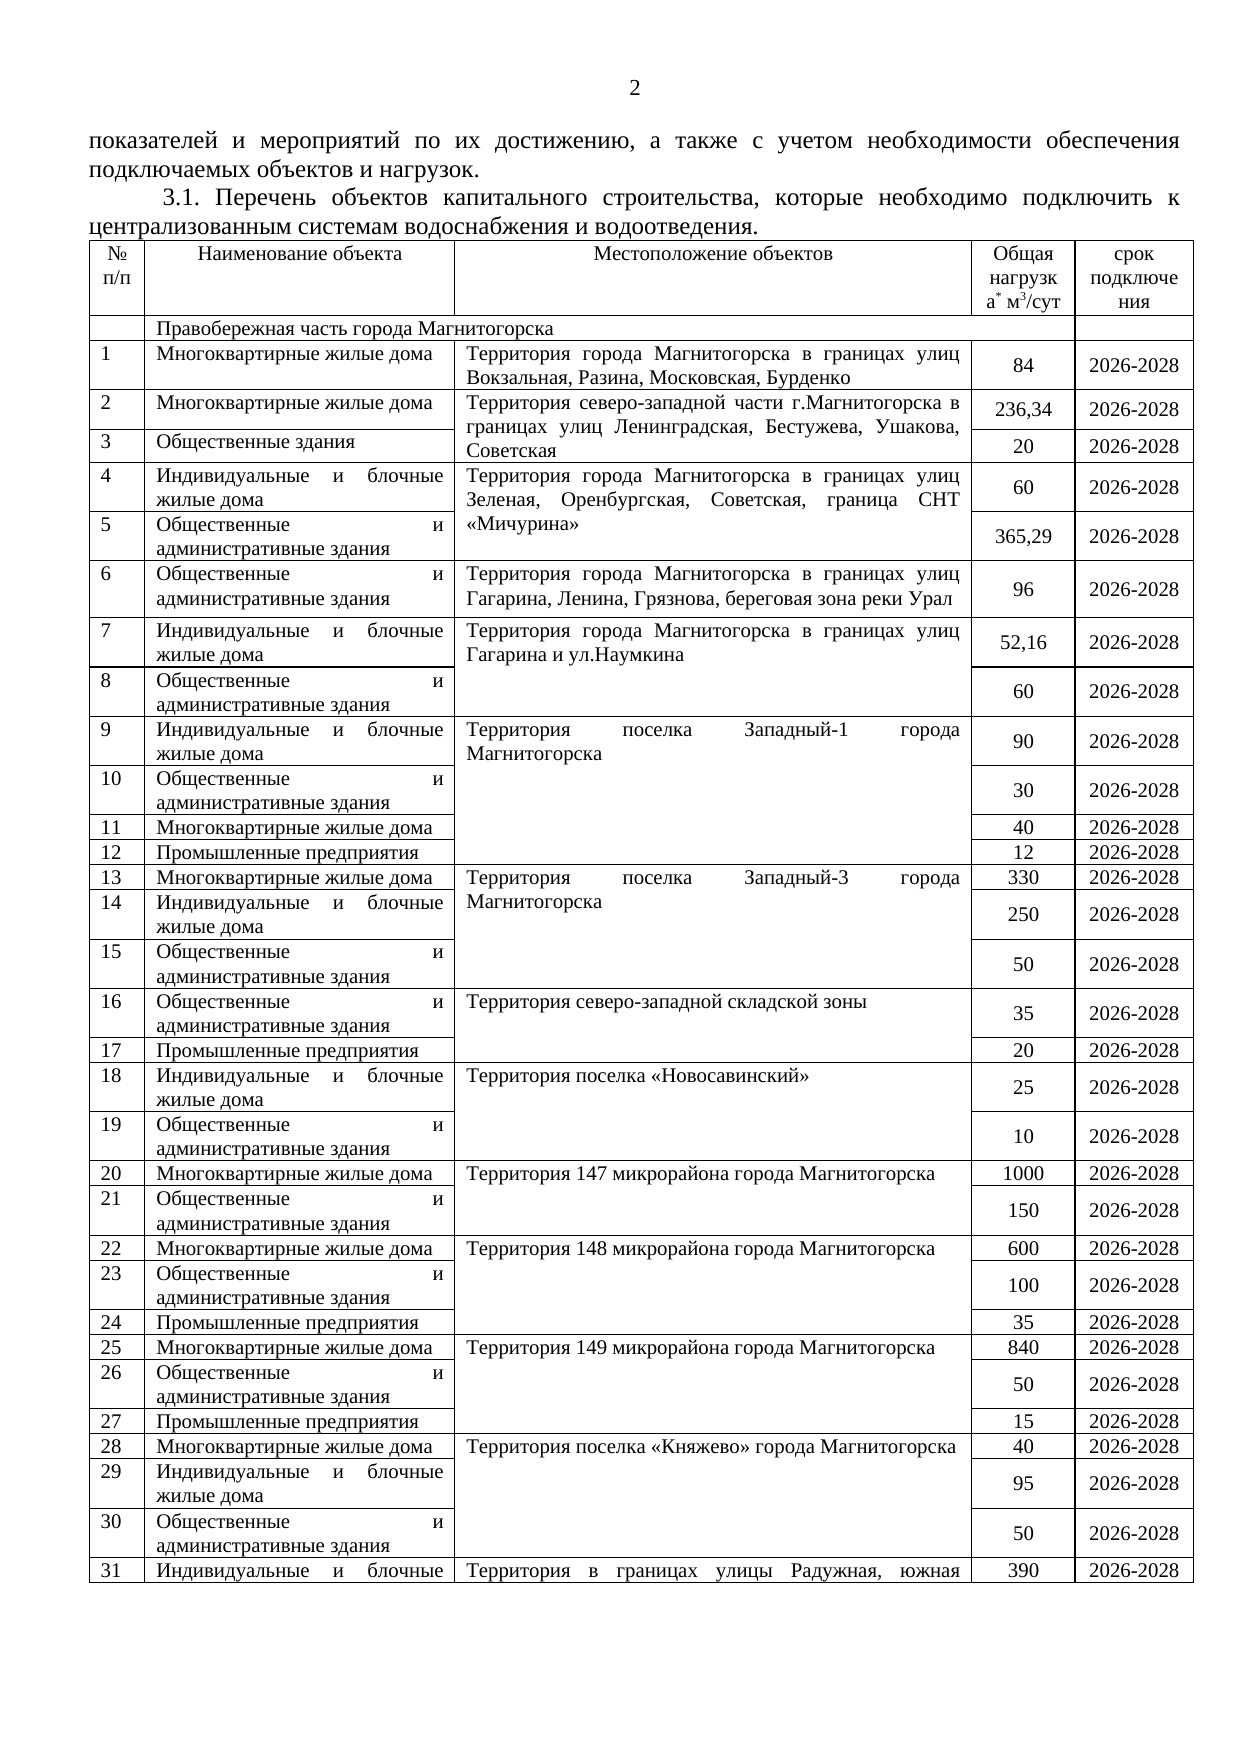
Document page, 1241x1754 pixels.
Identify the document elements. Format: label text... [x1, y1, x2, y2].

table_cell 100 [972, 1261, 1074, 1309]
table_cell 5 [90, 512, 144, 560]
table_cell Промышленные предприятия [145, 1038, 454, 1062]
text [89, 125, 1181, 182]
table_cell 95 [972, 1459, 1074, 1507]
table_cell 96 [972, 561, 1074, 617]
table_cell Многоквартирные жилые дома [145, 1161, 454, 1185]
table_cell Общественные и административные здания [145, 561, 454, 617]
table_cell 12 [972, 840, 1074, 864]
table_cell 2026-2028 [1076, 668, 1193, 716]
table_cell Многоквартирные жилые дома [145, 341, 454, 389]
table_cell 18 [90, 1063, 144, 1111]
table_cell Общественные и административные здания [145, 940, 454, 988]
table_header Общая нагрузка* м3/сут [972, 241, 1074, 314]
table_cell 13 [90, 865, 144, 889]
table_cell Территория 149 микрорайона города Магнитогорска [455, 1335, 971, 1433]
table_cell 14 [90, 890, 144, 938]
table_cell 9 [90, 717, 144, 765]
table_cell 25 [972, 1063, 1074, 1111]
table_cell 2026-2028 [1076, 840, 1193, 864]
table_cell Общественные и административные здания [145, 989, 454, 1037]
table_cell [455, 1558, 971, 1582]
table_cell 84 [972, 341, 1074, 389]
table_cell 16 [90, 989, 144, 1037]
table_cell 2026-2028 [1076, 865, 1193, 889]
table_cell 150 [972, 1186, 1074, 1234]
table_cell 7 [90, 618, 144, 666]
table_header Наименование объекта [145, 241, 454, 314]
table_cell 35 [972, 1310, 1074, 1334]
table_cell Территория поселка «Княжево» города Магнитогорска [455, 1434, 971, 1557]
table_cell 250 [972, 890, 1074, 938]
table_cell Общественные и административные здания [145, 1186, 454, 1234]
table_cell 12 [90, 840, 144, 864]
table_cell 35 [972, 989, 1074, 1037]
table_cell Территория северо-западной части г.Магнитогорска в границах улиц Ленинградская, Бестужева, Ушакова, Советская [455, 390, 971, 462]
table_cell Многоквартирные жилые дома [145, 815, 454, 839]
table_cell Индивидуальные и блочные жилые дома [145, 717, 454, 765]
table_cell Общественные и административные здания [145, 1509, 454, 1557]
table_cell Индивидуальные и блочные жилые дома [145, 1459, 454, 1507]
table_cell 2026-2028 [1076, 989, 1193, 1037]
table_cell Общественные и административные здания [145, 1112, 454, 1160]
table_cell Промышленные предприятия [145, 1409, 454, 1433]
table_cell 236,34 [972, 390, 1074, 428]
table_cell 15 [972, 1409, 1074, 1433]
table_cell 10 [90, 766, 144, 814]
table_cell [145, 1558, 454, 1582]
table_cell 31 [90, 1558, 144, 1582]
table_cell [1076, 316, 1193, 339]
table_cell 1 [90, 341, 144, 389]
table_cell 2026-2028 [1076, 1459, 1193, 1507]
table_cell 22 [90, 1236, 144, 1259]
table_cell 25 [90, 1335, 144, 1359]
table_cell Общественные и административные здания [145, 512, 454, 560]
table_cell Территория города Магнитогорска в границах улиц Гагарина, Ленина, Грязнова, береговая зона реки Урал [455, 561, 971, 617]
table_cell Территория поселка Западный-3 города Магнитогорска [455, 865, 971, 988]
table_cell 2026-2028 [1076, 815, 1193, 839]
table_cell Территория 148 микрорайона города Магнитогорска [455, 1236, 971, 1334]
table_cell Многоквартирные жилые дома [145, 1236, 454, 1259]
table_cell 3 [90, 430, 144, 462]
table_cell 50 [972, 1509, 1074, 1557]
table_cell Общественные здания [145, 430, 454, 462]
table_cell 2026-2028 [1076, 1360, 1193, 1408]
table_cell Территория поселка «Новосавинский» [455, 1063, 971, 1160]
table_cell 15 [90, 940, 144, 988]
table_cell 600 [972, 1236, 1074, 1259]
table_cell 90 [972, 717, 1074, 765]
table_cell 2026-2028 [1076, 1038, 1193, 1062]
table_cell Территория города Магнитогорска в границах улиц Вокзальная, Разина, Московская, Бурденко [455, 341, 971, 389]
table_cell 2026-2028 [1076, 512, 1193, 560]
table_cell Индивидуальные и блочные жилые дома [145, 890, 454, 938]
table_cell 2 [90, 390, 144, 428]
table_cell Многоквартирные жилые дома [145, 1434, 454, 1458]
table_cell 2026-2028 [1076, 463, 1193, 511]
table_header Местоположение объектов [455, 241, 971, 314]
table_cell 2026-2028 [1076, 1236, 1193, 1259]
table_cell Общественные и административные здания [145, 1360, 454, 1408]
table_cell 8 [90, 668, 144, 716]
table_cell 2026-2028 [1076, 1261, 1193, 1309]
table_cell 20 [972, 430, 1074, 462]
table_cell 28 [90, 1434, 144, 1458]
table_cell 365,29 [972, 512, 1074, 560]
table_cell 10 [972, 1112, 1074, 1160]
table_cell Территория поселка Западный-1 города Магнитогорска [455, 717, 971, 864]
table_cell 2026-2028 [1076, 1063, 1193, 1111]
table_cell 2026-2028 [1076, 1409, 1193, 1433]
table_cell 4 [90, 463, 144, 511]
text 3.1. Перечень объектов капитального строительства, которые необходимо подключить к централизованным системам водоснабжения и водоотведения. [89, 182, 1181, 240]
table_cell 60 [972, 463, 1074, 511]
table_cell 23 [90, 1261, 144, 1309]
table_cell Промышленные предприятия [145, 1310, 454, 1334]
table_cell Индивидуальные и блочные жилые дома [145, 1063, 454, 1111]
table_header срок подключения [1076, 241, 1193, 314]
table_cell 2026-2028 [1076, 717, 1193, 765]
table_cell 40 [972, 815, 1074, 839]
table_cell 29 [90, 1459, 144, 1507]
table_cell 17 [90, 1038, 144, 1062]
table_cell Территория города Магнитогорска в границах улиц Гагарина и ул.Наумкина [455, 618, 971, 716]
table_cell Общественные и административные здания [145, 766, 454, 814]
table_cell 1000 [972, 1161, 1074, 1185]
table_cell 2026-2028 [1076, 430, 1193, 462]
table_cell 2026-2028 [1076, 1161, 1193, 1185]
table_cell 6 [90, 561, 144, 617]
table_cell Правобережная часть города Магнитогорска [145, 316, 1074, 339]
table_cell 2026-2028 [1076, 341, 1193, 389]
table_cell Многоквартирные жилые дома [145, 390, 454, 428]
table_cell 2026-2028 [1076, 1335, 1193, 1359]
table_cell 2026-2028 [1076, 1509, 1193, 1557]
table_cell 27 [90, 1409, 144, 1433]
table_cell 390 [972, 1558, 1074, 1582]
table_cell 21 [90, 1186, 144, 1234]
table_cell 2026-2028 [1076, 1186, 1193, 1234]
table_cell 20 [90, 1161, 144, 1185]
table_cell [90, 316, 144, 339]
table_cell 52,16 [972, 618, 1074, 666]
table_cell Территория города Магнитогорска в границах улиц Зеленая, Оренбургская, Советская, граница СНТ «Мичурина» [455, 463, 971, 560]
table_cell 30 [972, 766, 1074, 814]
table_cell 20 [972, 1038, 1074, 1062]
table_cell Многоквартирные жилые дома [145, 865, 454, 889]
table_cell Многоквартирные жилые дома [145, 1335, 454, 1359]
table_cell Индивидуальные и блочные жилые дома [145, 463, 454, 511]
table_cell 2026-2028 [1076, 1434, 1193, 1458]
table_header № п/п [90, 241, 144, 314]
table_cell 2026-2028 [1076, 940, 1193, 988]
table_cell 50 [972, 940, 1074, 988]
table_cell Территория северо-западной складской зоны [455, 989, 971, 1062]
table_cell Территория 147 микрорайона города Магнитогорска [455, 1161, 971, 1234]
table_cell 2026-2028 [1076, 561, 1193, 617]
table_cell 2026-2028 [1076, 1558, 1193, 1582]
table_cell 2026-2028 [1076, 1310, 1193, 1334]
table_cell 24 [90, 1310, 144, 1334]
table_cell Общественные и административные здания [145, 668, 454, 716]
table_cell 2026-2028 [1076, 618, 1193, 666]
table_cell 30 [90, 1509, 144, 1557]
table_cell 2026-2028 [1076, 766, 1193, 814]
table_cell 50 [972, 1360, 1074, 1408]
table_cell 330 [972, 865, 1074, 889]
table_cell Промышленные предприятия [145, 840, 454, 864]
table_cell 19 [90, 1112, 144, 1160]
table_cell 840 [972, 1335, 1074, 1359]
table_cell Общественные и административные здания [145, 1261, 454, 1309]
table_cell Индивидуальные и блочные жилые дома [145, 618, 454, 666]
table_cell 26 [90, 1360, 144, 1408]
table_cell 40 [972, 1434, 1074, 1458]
table_cell 60 [972, 668, 1074, 716]
table_cell 2026-2028 [1076, 1112, 1193, 1160]
table_cell 11 [90, 815, 144, 839]
table_cell 2026-2028 [1076, 390, 1193, 428]
table_cell 2026-2028 [1076, 890, 1193, 938]
